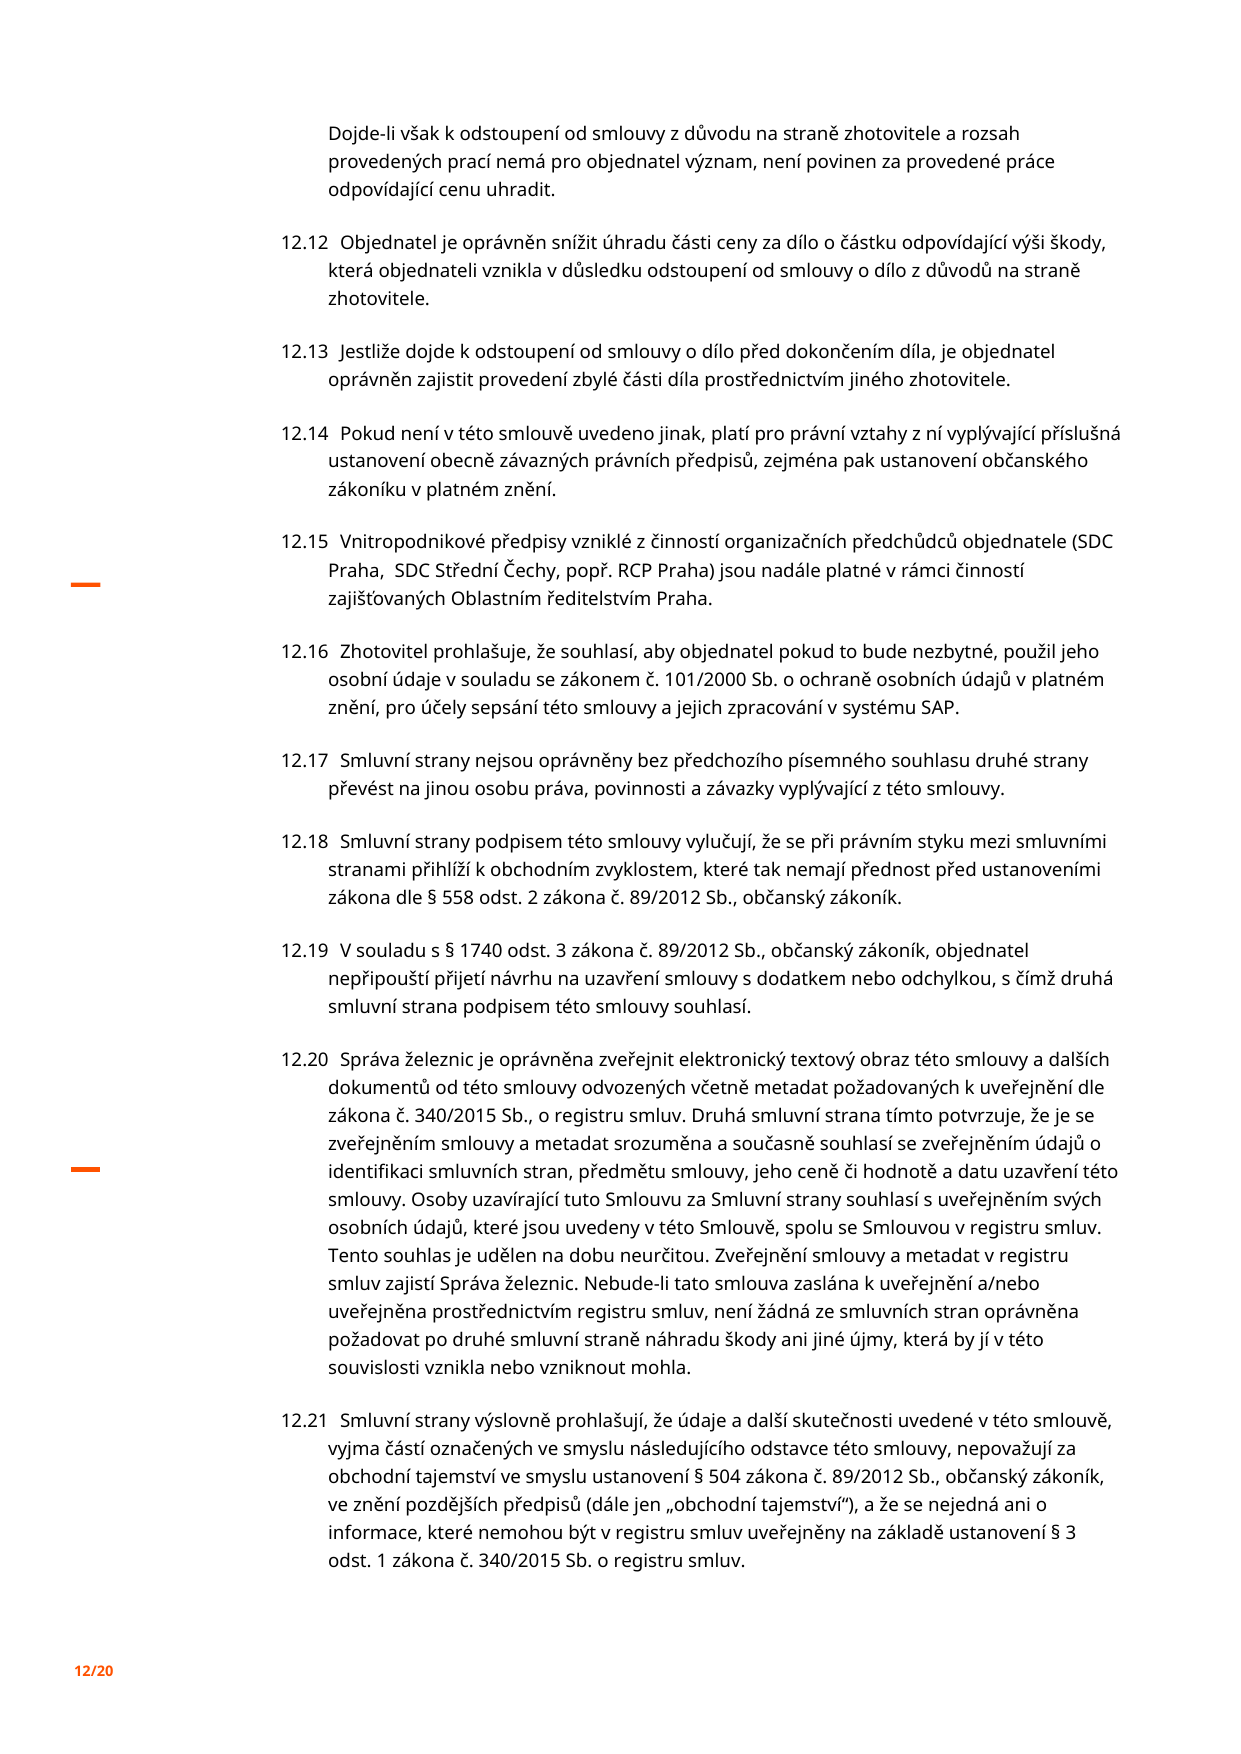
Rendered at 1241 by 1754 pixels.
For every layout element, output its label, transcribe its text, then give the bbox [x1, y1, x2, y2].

list Zhotovitel prohlašuje, že souhlasí, aby objednatel pokud to bude nezbytné, použil jeho osobní údaje v souladu se zákonem č. 101/2000 Sb. o ochraně osobních údajů v platném znění, pro účely sepsání této smlouvy a jejich zpracování v systému SAP. [281, 638, 1122, 719]
list Smluvní strany výslovně prohlašují, že údaje a další skutečnosti uvedené v této smlouvě, vyjma částí označených ve smyslu následujícího odstavce této smlouvy, nepovažují za obchodní tajemství ve smyslu ustanovení § 504 zákona č. 89/2012 Sb., občanský zákoník, ve znění pozdějších předpisů (dále jen „obchodní tajemství“), a že se nejedná ani o informace, které nemohou být v registru smluv uveřejněny na základě ustanovení § 3 odst. 1 zákona č. 340/2015 Sb. o registru smluv. [281, 1407, 1122, 1573]
list Pokud není v této smlouvě uvedeno jinak, platí pro právní vztahy z ní vyplývající příslušná ustanovení obecně závazných právních předpisů, zejména pak ustanovení občanského zákoníku v platném znění. [281, 420, 1122, 501]
list Smluvní strany nejsou oprávněny bez předchozího písemného souhlasu druhé strany převést na jinou osobu práva, povinnosti a závazky vyplývající z této smlouvy. [281, 747, 1122, 801]
list Správa železnic je oprávněna zveřejnit elektronický textový obraz této smlouvy a dalších dokumentů od této smlouvy odvozených včetně metadat požadovaných k uveřejnění dle zákona č. 340/2015 Sb., o registru smluv. Druhá smluvní strana tímto potvrzuje, že je se zveřejněním smlouvy a metadat srozuměna a současně souhlasí se zveřejněním údajů o identifikaci smluvních stran, předmětu smlouvy, jeho ceně či hodnotě a datu uzavření této smlouvy. Osoby uzavírající tuto Smlouvu za Smluvní strany souhlasí s uveřejněním svých osobních údajů, které jsou uvedeny v této Smlouvě, spolu se Smlouvou v registru smluv. Tento souhlas je udělen na dobu neurčitou. Zveřejnění smlouvy a metadat v registru smluv zajistí Správa železnic. Nebude-li tato smlouva zaslána k uveřejnění a/nebo uveřejněna prostřednictvím registru smluv, není žádná ze smluvních stran oprávněna požadovat po druhé smluvní straně náhradu škody ani jiné újmy, která by jí v této souvislosti vznikla nebo vzniknout mohla. [281, 1046, 1122, 1380]
list V souladu s § 1740 odst. 3 zákona č. 89/2012 Sb., občanský zákoník, objednatel nepřipouští přijetí návrhu na uzavření smlouvy s dodatkem nebo odchylkou, s čímž druhá smluvní strana podpisem této smlouvy souhlasí. [281, 937, 1122, 1019]
list Objednatel je oprávněn snížit úhradu části ceny za dílo o částku odpovídající výši škody, která objednateli vznikla v důsledku odstoupení od smlouvy o dílo z důvodů na straně zhotovitele. [281, 230, 1122, 311]
list Jestliže dojde k odstoupení od smlouvy o dílo před dokončením díla, je objednatel oprávněn zajistit provedení zbylé části díla prostřednictvím jiného zhotovitele. [281, 339, 1122, 392]
list Smluvní strany podpisem této smlouvy vylučují, že se při právním styku mezi smluvními stranami přihlíží k obchodním zvyklostem, které tak nemají přednost před ustanoveními zákona dle § 558 odst. 2 zákona č. 89/2012 Sb., občanský zákoník. [281, 828, 1122, 909]
text Dojde-li však k odstoupení od smlouvy z důvodu na straně zhotovitele a rozsah provedených prací nemá pro objednatel význam, není povinen za provedené práce odpovídající cenu uhradit. [328, 121, 1122, 202]
list Vnitropodnikové předpisy vzniklé z činností organizačních předchůdců objednatele (SDC Praha, SDC Střední Čechy, popř. RCP Praha) jsou nadále platné v rámci činností zajišťovaných Oblastním ředitelstvím Praha. [281, 529, 1122, 610]
